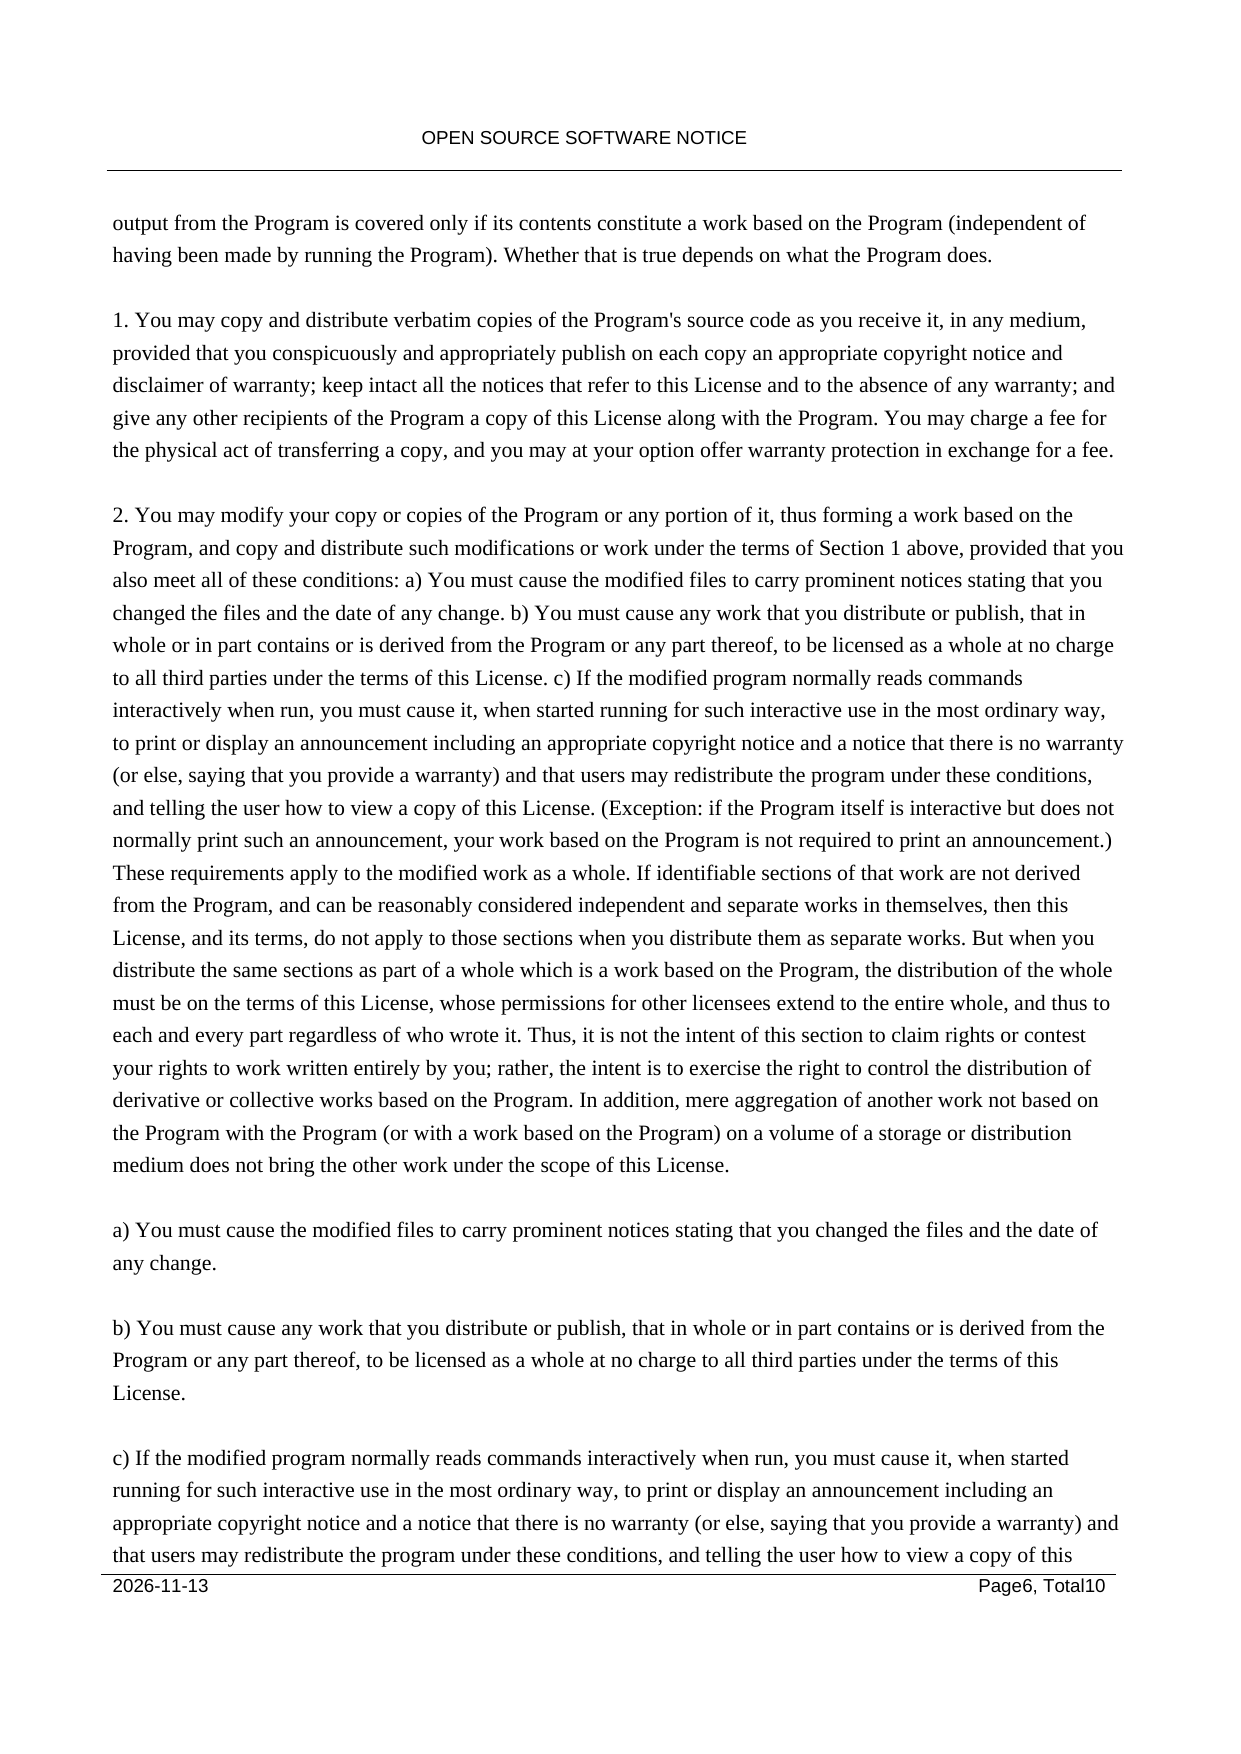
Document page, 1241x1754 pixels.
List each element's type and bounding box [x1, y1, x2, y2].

text [112, 206, 1128, 1571]
